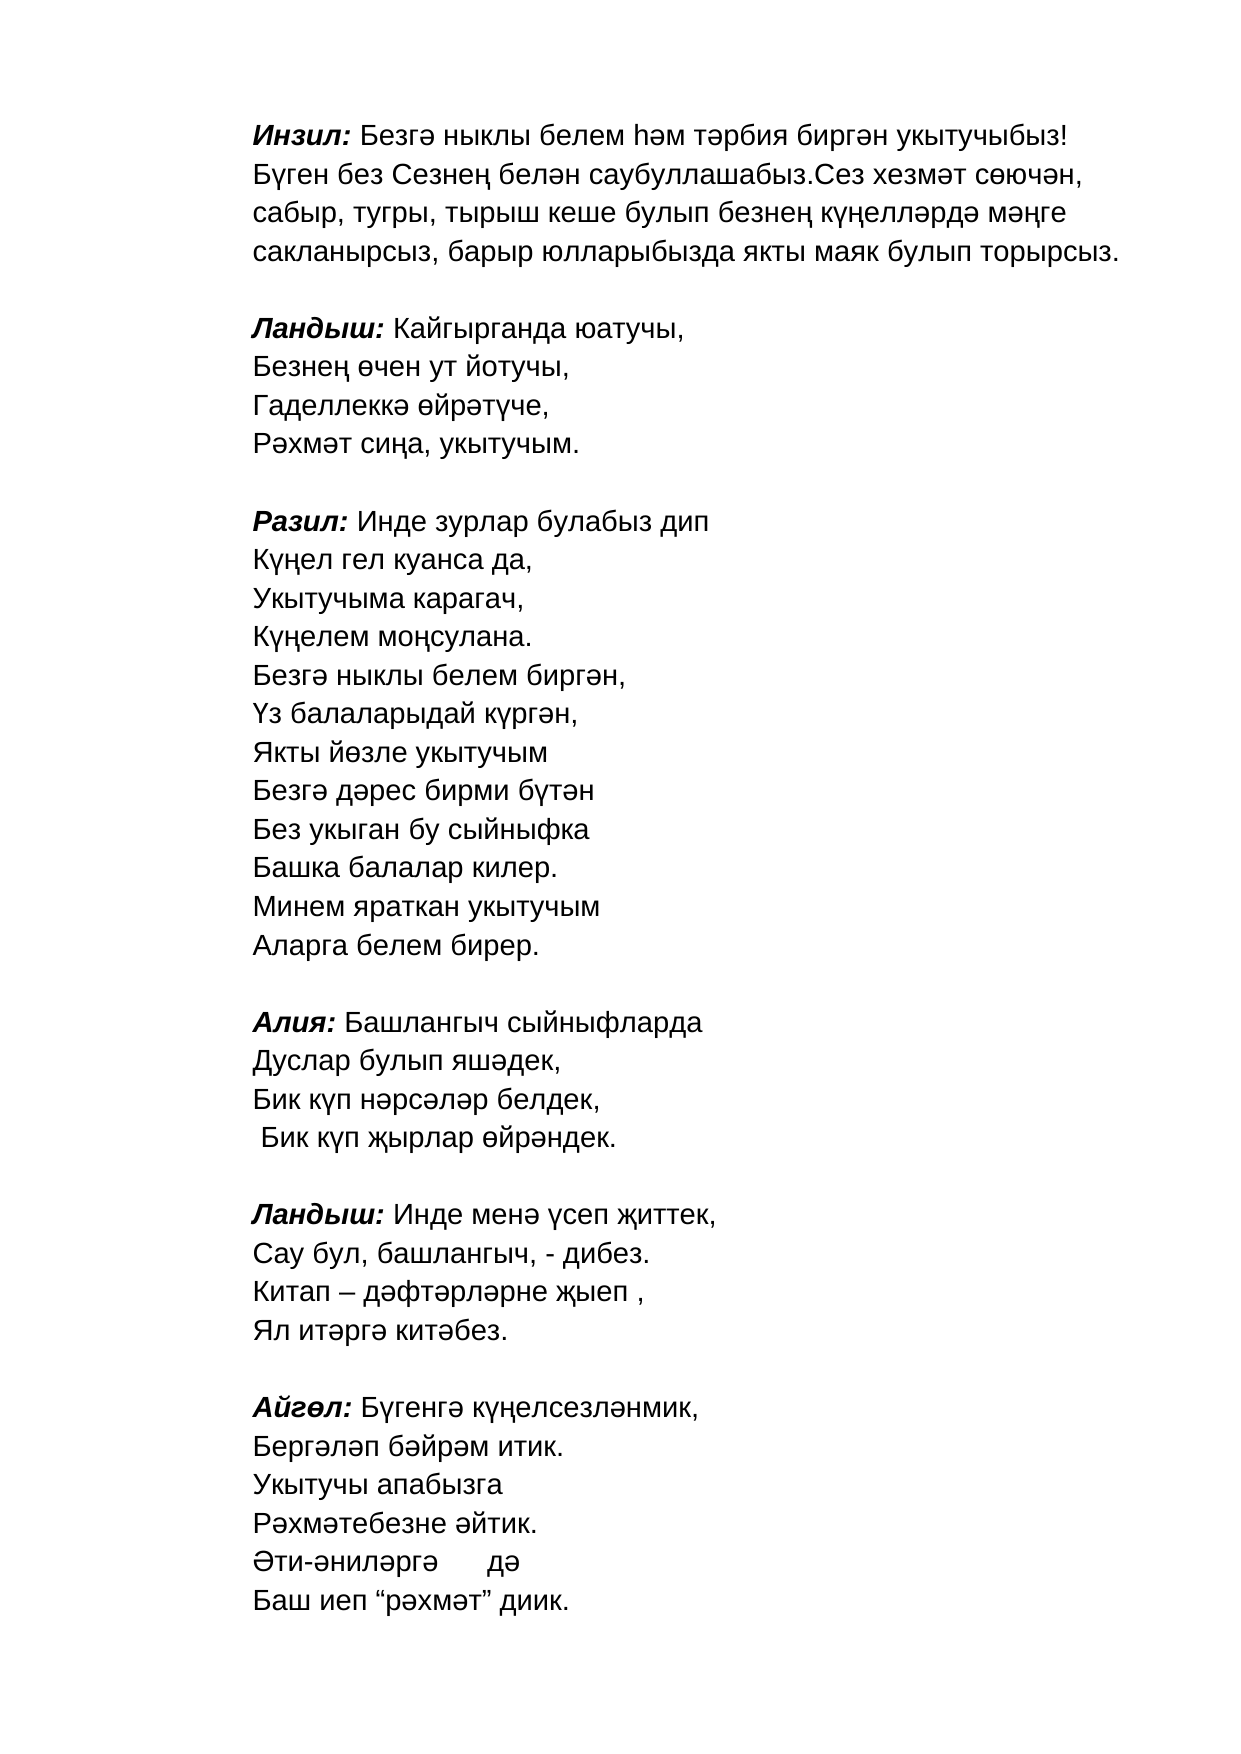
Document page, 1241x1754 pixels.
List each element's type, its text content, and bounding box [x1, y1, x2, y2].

list Разил: Инде зурлар булабыз дип [252, 503, 1152, 537]
list Гаделлеккә өйрәтүче, [252, 388, 1152, 421]
list Айгөл: Бүгенгә күңелсезләнмик, [252, 1390, 1152, 1423]
list Рәхмәтебезне әйтик. [252, 1506, 1152, 1539]
list Дуслар булып яшәдек, [252, 1043, 1152, 1077]
list Бергәләп бәйрәм итик. [252, 1428, 1152, 1462]
list Рәхмәт сиңа, укытучым. [252, 426, 1152, 460]
list Китап – дәфтәрләрне җыеп , [252, 1274, 1152, 1308]
list Безнең өчен ут йотучы, [252, 349, 1152, 383]
list Ландыш: Инде менә үсеп җиттек, [252, 1197, 1152, 1231]
list Якты йөзле укытучым [252, 735, 1152, 768]
list Укытучы апабызга [252, 1467, 1152, 1501]
list Инзил: Безгә ныклы белем һәм тәрбия биргән укытучыбыз! Бүген без Сезнең белән саубуллашабыз.Сез хезмәт сөючән, сабыр, тугры, тырыш кеше булып безнең күңелләрдә мәңге сакланырсыз, барыр юлларыбызда якты маяк булып торырсыз. [252, 118, 1152, 267]
list Бик күп җырлар өйрәндек. [252, 1120, 1152, 1154]
list Минем яраткан укытучым [252, 889, 1152, 922]
list Безгә ныклы белем биргән, [252, 658, 1152, 691]
list Алия: Башлангыч сыйныфларда [252, 1004, 1152, 1038]
list Әти-әниләргә дә [252, 1544, 1152, 1578]
list Бик күп нәрсәләр белдек, [252, 1082, 1152, 1115]
list Ял итәргә китәбез. [252, 1313, 1152, 1346]
list Башка балалар килер. [252, 850, 1152, 884]
list Күңелем моңсулана. [252, 619, 1152, 653]
list Үз балаларыдай күргән, [252, 696, 1152, 730]
list Баш иеп “рәхмәт” диик. [252, 1583, 1152, 1616]
list Сау бул, башлангыч, - дибез. [252, 1236, 1152, 1269]
list Безгә дәрес бирми бүтән [252, 773, 1152, 807]
list Күңел гел куанса да, [252, 542, 1152, 576]
list Без укыган бу сыйныфка [252, 812, 1152, 845]
list Ландыш: Кайгырганда юатучы, [252, 311, 1152, 344]
list Аларга белем бирер. [252, 927, 1152, 961]
list Укытучыма карагач, [252, 581, 1152, 614]
